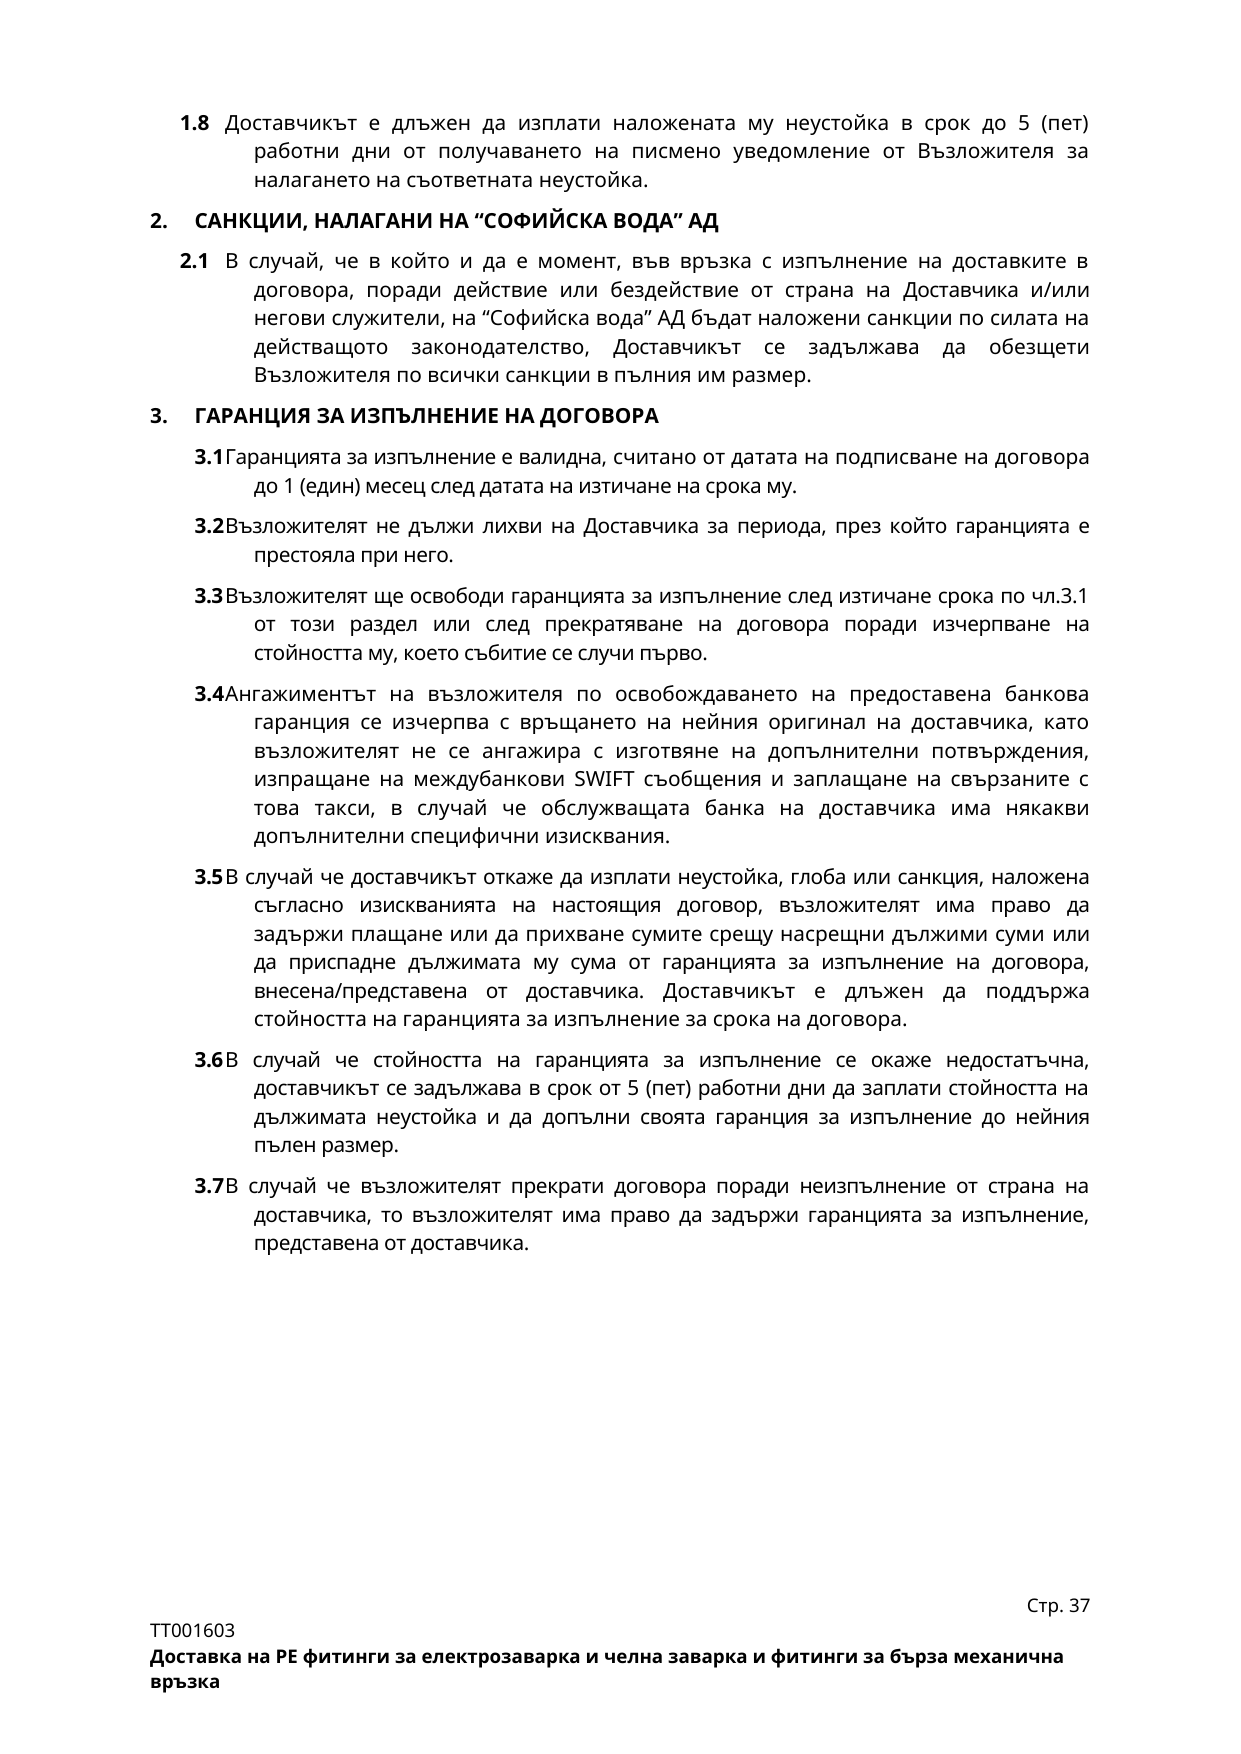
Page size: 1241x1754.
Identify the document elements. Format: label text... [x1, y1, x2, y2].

list САНКЦИИ, НАЛАГАНИ НА “СОФИЙСКА ВОДА” АД [150, 206, 1090, 234]
list В случай, че в който и да е момент, във връзка с изпълнение на доставките в договора, поради действие или бездействие от страна на Доставчика и/или негови служители, на “Софийска вода” АД бъдат наложени санкции по силата на действащото законодателство, Доставчикът се задължава да обезщети Възложителя по всички санкции в пълния им размер. [179, 247, 1090, 389]
list В случай че стойността на гаранцията за изпълнение се окаже недостатъчна, доставчикът се задължава в срок от 5 (пет) работни дни да заплати стойността на дължимата неустойка и да допълни своята гаранция за изпълнение до нейния пълен размер. [194, 1045, 1090, 1159]
list Доставчикът е длъжен да изплати наложената му неустойка в срок до 5 (пет) работни дни от получаването на писмено уведомление от Възложителя за налагането на съответната неустойка. [179, 108, 1090, 193]
list ГАРАНЦИЯ ЗА ИЗПЪЛНЕНИЕ НА ДОГОВОРА [150, 401, 1090, 430]
list Гаранцията за изпълнение е валидна, считано от датата на подписване на договора до 1 (един) месец след датата на изтичане на срока му. [194, 442, 1090, 499]
list Ангажиментът на възложителя по освобождаването на предоставена банкова гаранция се изчерпва с връщането на нейния оригинал на доставчика, като възложителят не се ангажира с изготвяне на допълнителни потвърждения, изпращане на междубанкови SWIFT съобщения и заплащане на свързаните с това такси, в случай че обслужващата банка на доставчика има някакви допълнителни специфични изисквания. [194, 679, 1090, 849]
list Възложителят ще освободи гаранцията за изпълнение след изтичане срока по чл.3.1 от този раздел или след прекратяване на договора поради изчерпване на стойността му, което събитие се случи първо. [194, 581, 1090, 666]
list В случай че възложителят прекрати договора поради неизпълнение от страна на доставчика, то възложителят има право да задържи гаранцията за изпълнение, представена от доставчика. [194, 1171, 1090, 1257]
list В случай че доставчикът откаже да изплати неустойка, глоба или санкция, наложена съгласно изискванията на настоящия договор, възложителят има право да задържи плащане или да прихване сумите срещу насрещни дължими суми или да приспадне дължимата му сума от гаранцията за изпълнение на договора, внесена/представена от доставчика. Доставчикът е длъжен да поддържа стойността на гаранцията за изпълнение за срока на договора. [194, 862, 1090, 1033]
list Възложителят не дължи лихви на Доставчика за периода, през който гаранцията е престояла при него. [194, 512, 1090, 568]
